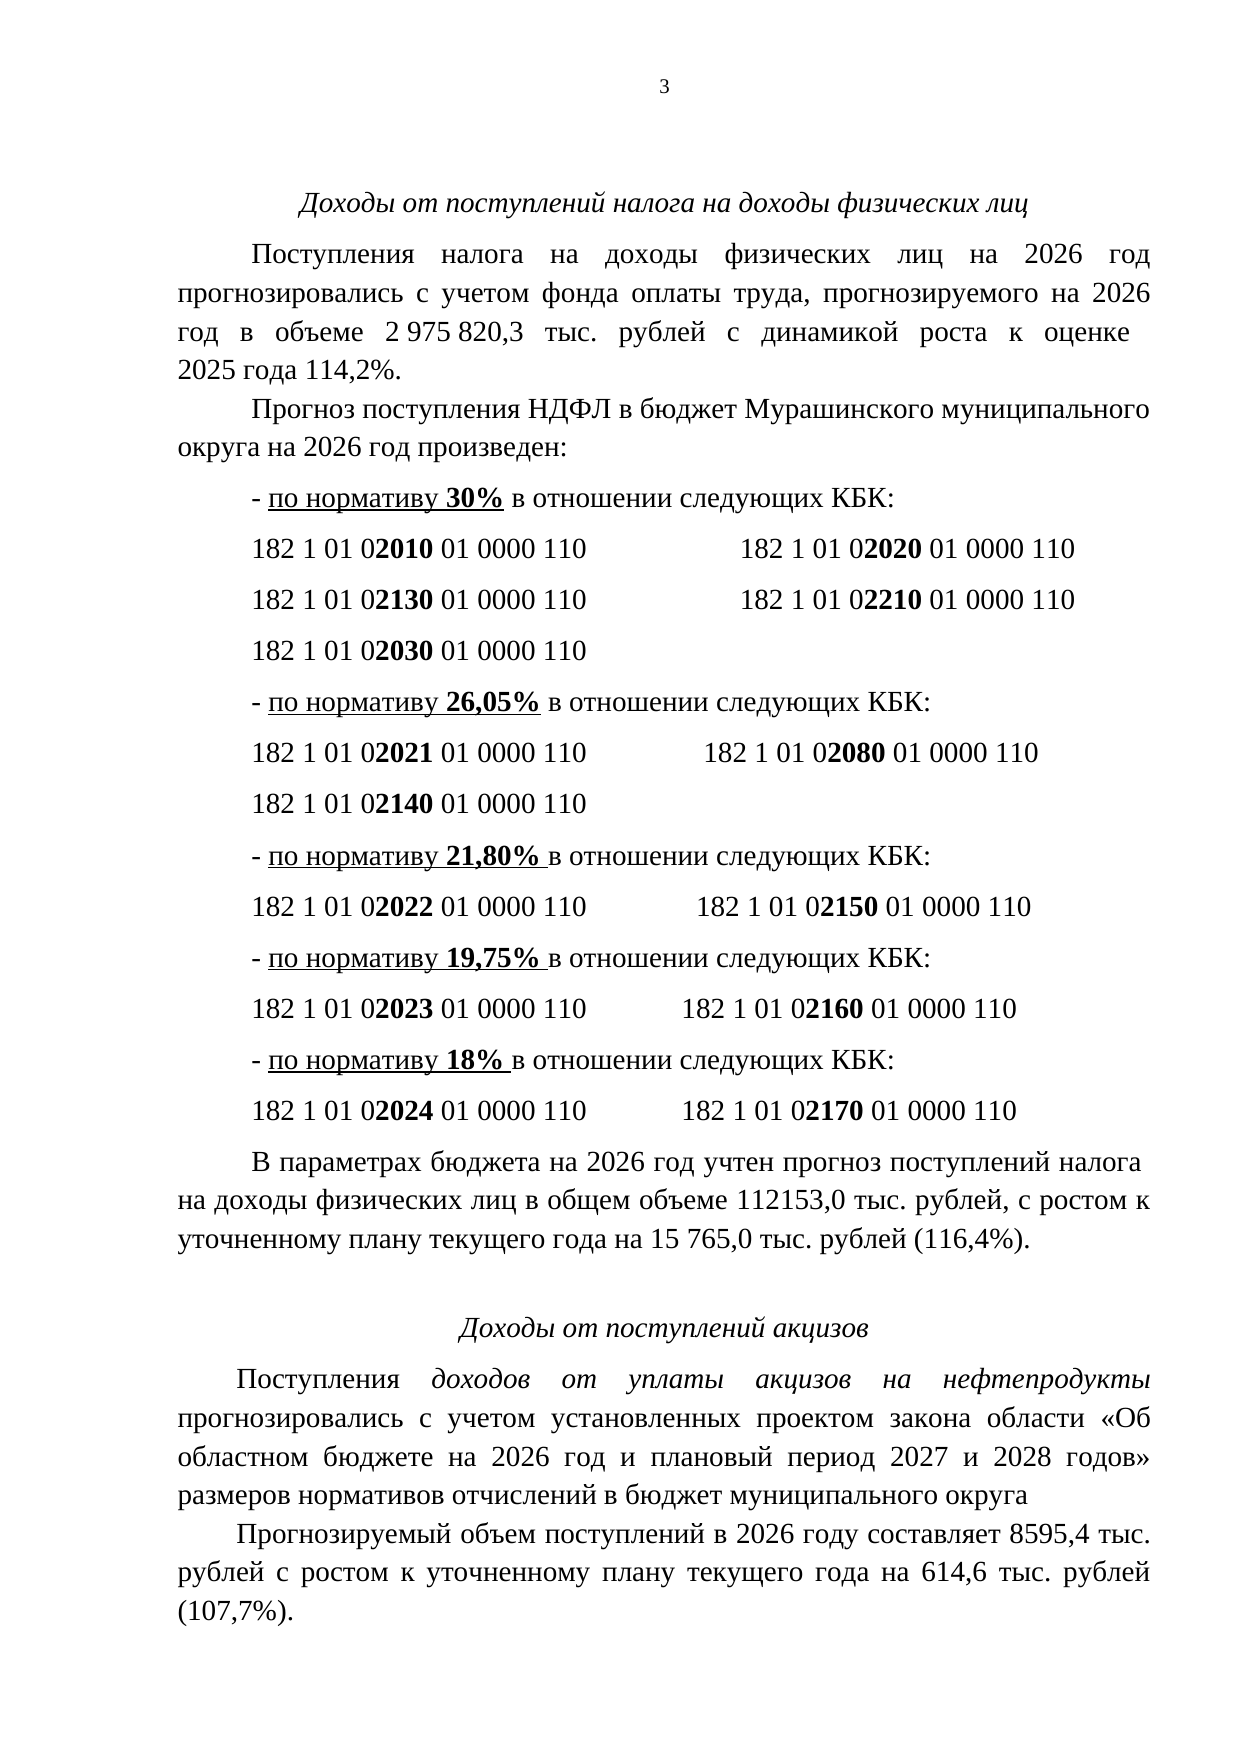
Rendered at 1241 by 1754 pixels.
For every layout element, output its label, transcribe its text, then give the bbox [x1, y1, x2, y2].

text 182 1 01 02023 01 0000 110 182 1 01 02160 01 0000 110 [177, 991, 1152, 1024]
text В параметрах бюджета на 2026 год учтен прогноз поступлений налога на доходы физических лиц в общем объеме 112153,0 тыс. рублей, с ростом к уточненному плану текущего года на 15 765,0 тыс. рублей (116,4%). [177, 1144, 1152, 1254]
text 182 1 01 02010 01 0000 110 182 1 01 02020 01 0000 110 [177, 531, 1152, 565]
text - по нормативу 30% в отношении следующих КБК: [177, 480, 1152, 514]
text 182 1 01 02024 01 0000 110 182 1 01 02170 01 0000 110 [177, 1093, 1152, 1126]
text 182 1 01 02130 01 0000 110 182 1 01 02210 01 0000 110 [177, 582, 1152, 616]
title Доходы от поступлений налога на доходы физических лиц [177, 186, 1152, 219]
text - по нормативу 19,75% в отношении следующих КБК: [177, 940, 1152, 973]
text - по нормативу 26,05% в отношении следующих КБК: [177, 684, 1152, 718]
text 182 1 01 02022 01 0000 110 182 1 01 02150 01 0000 110 [177, 889, 1152, 922]
text Прогноз поступления НДФЛ в бюджет Мурашинского муниципального округа на 2026 год произведен: [177, 391, 1152, 463]
text Поступления налога на доходы физических лиц на 2026 год прогнозировались с учетом фонда оплаты труда, прогнозируемого на 2026 год в объеме 2 975 820,3 тыс. рублей с динамикой роста к оценке 2025 года 114,2%. [177, 237, 1152, 386]
text - по нормативу 21,80% в отношении следующих КБК: [177, 838, 1152, 871]
title Доходы от поступлений акцизов [177, 1311, 1152, 1344]
text 182 1 01 02030 01 0000 110 [177, 633, 1152, 667]
text Прогнозируемый объем поступлений в 2026 году составляет 8595,4 тыс. рублей с ростом к уточненному плану текущего года на 614,6 тыс. рублей (107,7%). [177, 1516, 1152, 1626]
text - по нормативу 18% в отношении следующих КБК: [177, 1042, 1152, 1075]
text 182 1 01 02140 01 0000 110 [177, 787, 1152, 820]
text Поступления доходов от уплаты акцизов на нефтепродукты прогнозировались с учетом установленных проектом закона области «Об областном бюджете на 2026 год и плановый период 2027 и 2028 годов» размеров нормативов отчислений в бюджет муниципального округа [177, 1362, 1152, 1511]
text 182 1 01 02021 01 0000 110 182 1 01 02080 01 0000 110 [177, 736, 1152, 769]
